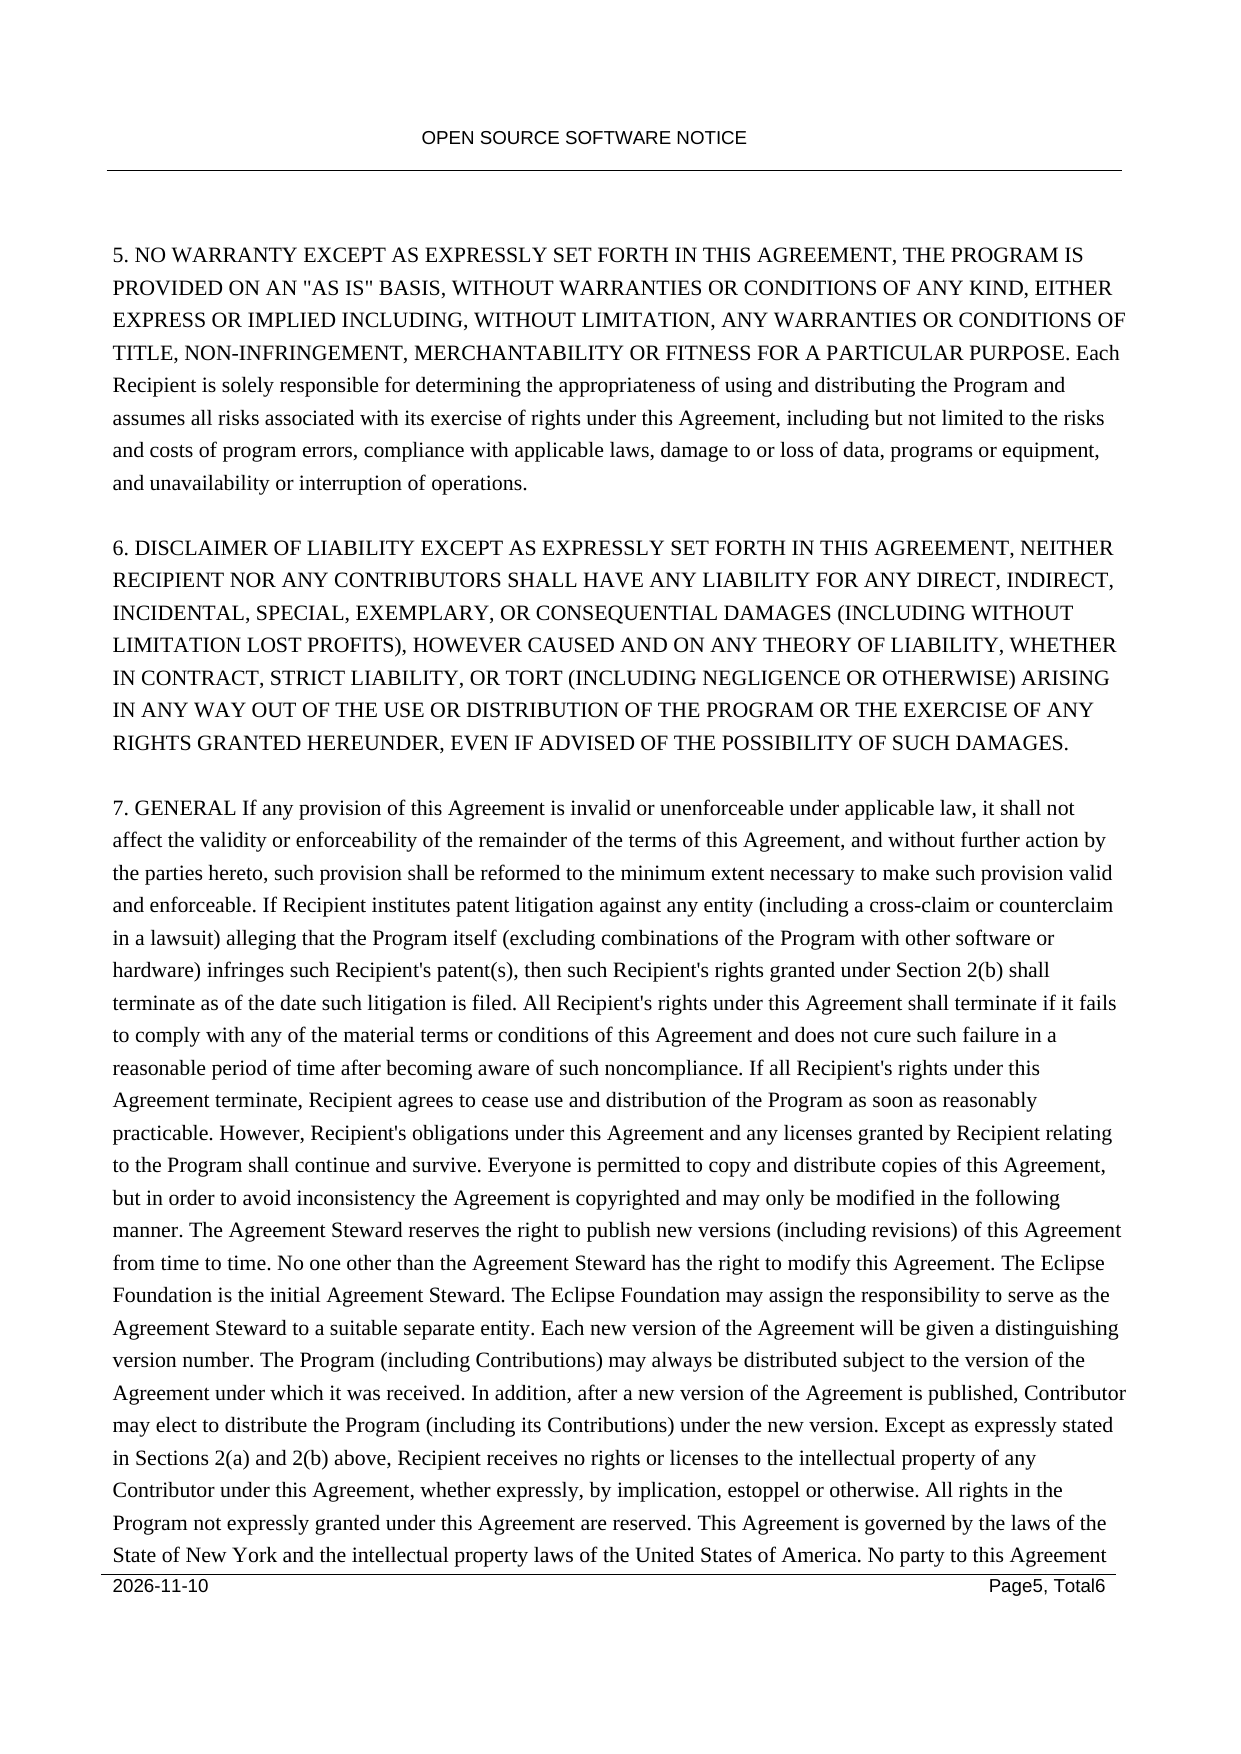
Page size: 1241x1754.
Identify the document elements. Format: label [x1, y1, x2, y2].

text [112, 206, 1128, 1571]
